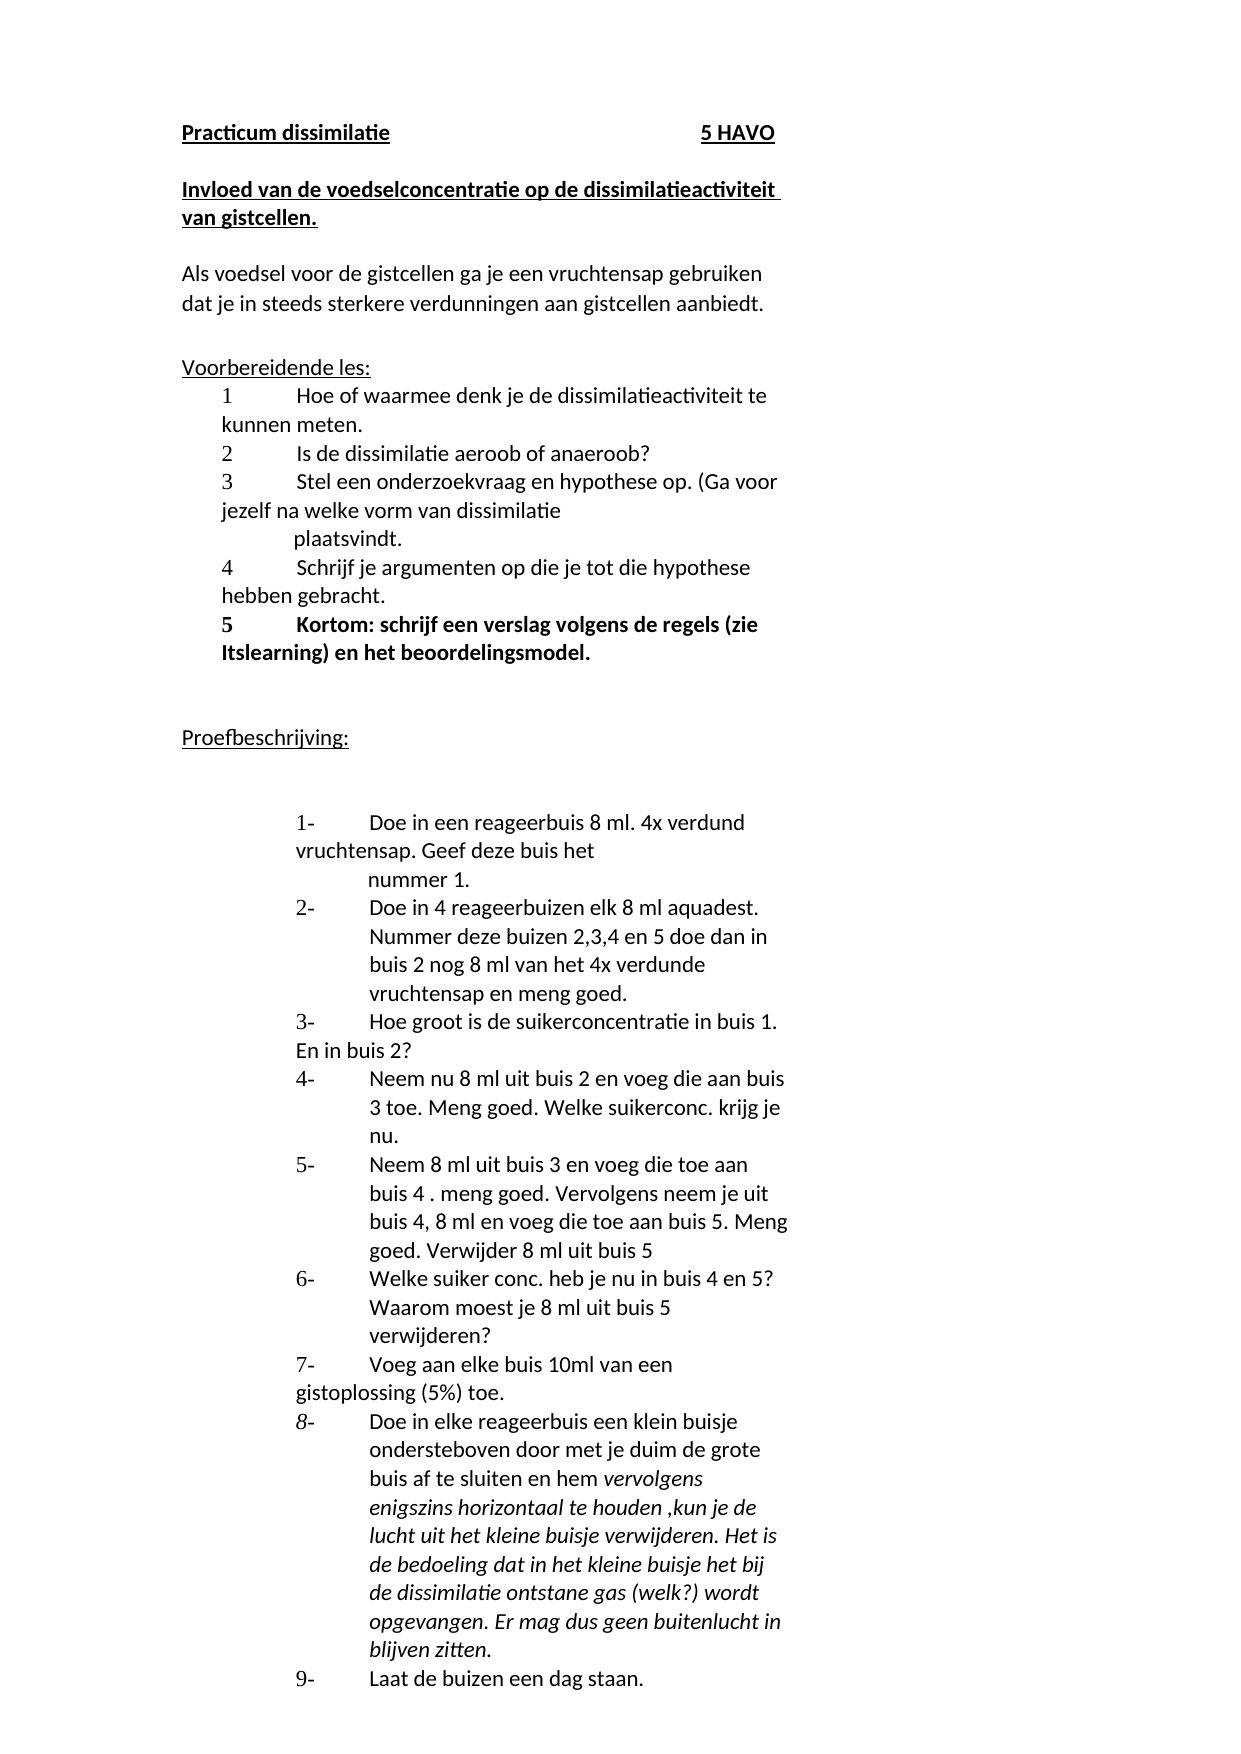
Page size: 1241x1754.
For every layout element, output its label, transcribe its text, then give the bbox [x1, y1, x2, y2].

list Kortom: schrijf een verslag volgens de regels (zie Itslearning) en het beoordelingsmodel. [221, 609, 792, 666]
list Hoe of waarmee denk je de dissimilatieactiviteit te kunnen meten. [221, 381, 792, 438]
list Voeg aan elke buis 10ml van een gistoplossing (5%) toe. [296, 1349, 792, 1407]
list Doe in elke reageerbuis een klein buisje ondersteboven door met je duim de grote buis af te sluiten en hem vervolgens enigszins horizontaal te houden ,kun je de lucht uit het kleine buisje verwijderen. Het is de bedoeling dat in het kleine buisje het bij de dissimilatie ontstane gas (welk?) wordt opgevangen. Er mag dus geen buitenlucht in blijven zitten. [296, 1407, 792, 1663]
list Is de dissimilatie aeroob of anaeroob? [221, 438, 792, 467]
text 5 HAVO [700, 118, 792, 146]
list Schrijf je argumenten op die je tot die hypothese hebben gebracht. [221, 552, 792, 609]
text Practicum dissimilatie [182, 118, 402, 146]
text Voorbereidende les: [182, 352, 792, 381]
list Hoe groot is de suikerconcentratie in buis 1. En in buis 2? [296, 1007, 792, 1064]
text Invloed van de voedselconcentratie op de dissimilatieactiviteit van gistcellen. [182, 175, 792, 231]
list Neem nu 8 ml uit buis 2 en voeg die aan buis 3 toe. Meng goed. Welke suikerconc. krijg je nu. [296, 1064, 792, 1150]
list Doe in 4 reageerbuizen elk 8 ml aquadest. Nummer deze buizen 2,3,4 en 5 doe dan in buis 2 nog 8 ml van het 4x verdunde vruchtensap en meng goed. [296, 893, 792, 1007]
list Laat de buizen een dag staan. [296, 1663, 792, 1692]
text Proefbeschrijving: [182, 723, 792, 779]
text Als voedsel voor de gistcellen ga je een vruchtensap gebruiken dat je in steeds sterkere verdunningen aan gistcellen aanbiedt. [182, 258, 792, 317]
list Stel een onderzoekvraag en hypothese op. (Ga voor jezelf na welke vorm van dissimilatie plaatsvindt. [221, 467, 792, 552]
list Welke suiker conc. heb je nu in buis 4 en 5? Waarom moest je 8 ml uit buis 5 verwijderen? [296, 1264, 792, 1349]
list Neem 8 ml uit buis 3 en voeg die toe aan buis 4 . meng goed. Vervolgens neem je uit buis 4, 8 ml en voeg die toe aan buis 5. Meng goed. Verwijder 8 ml uit buis 5 [296, 1150, 792, 1264]
list Doe in een reageerbuis 8 ml. 4x verdund vruchtensap. Geef deze buis het nummer 1. [296, 807, 792, 893]
